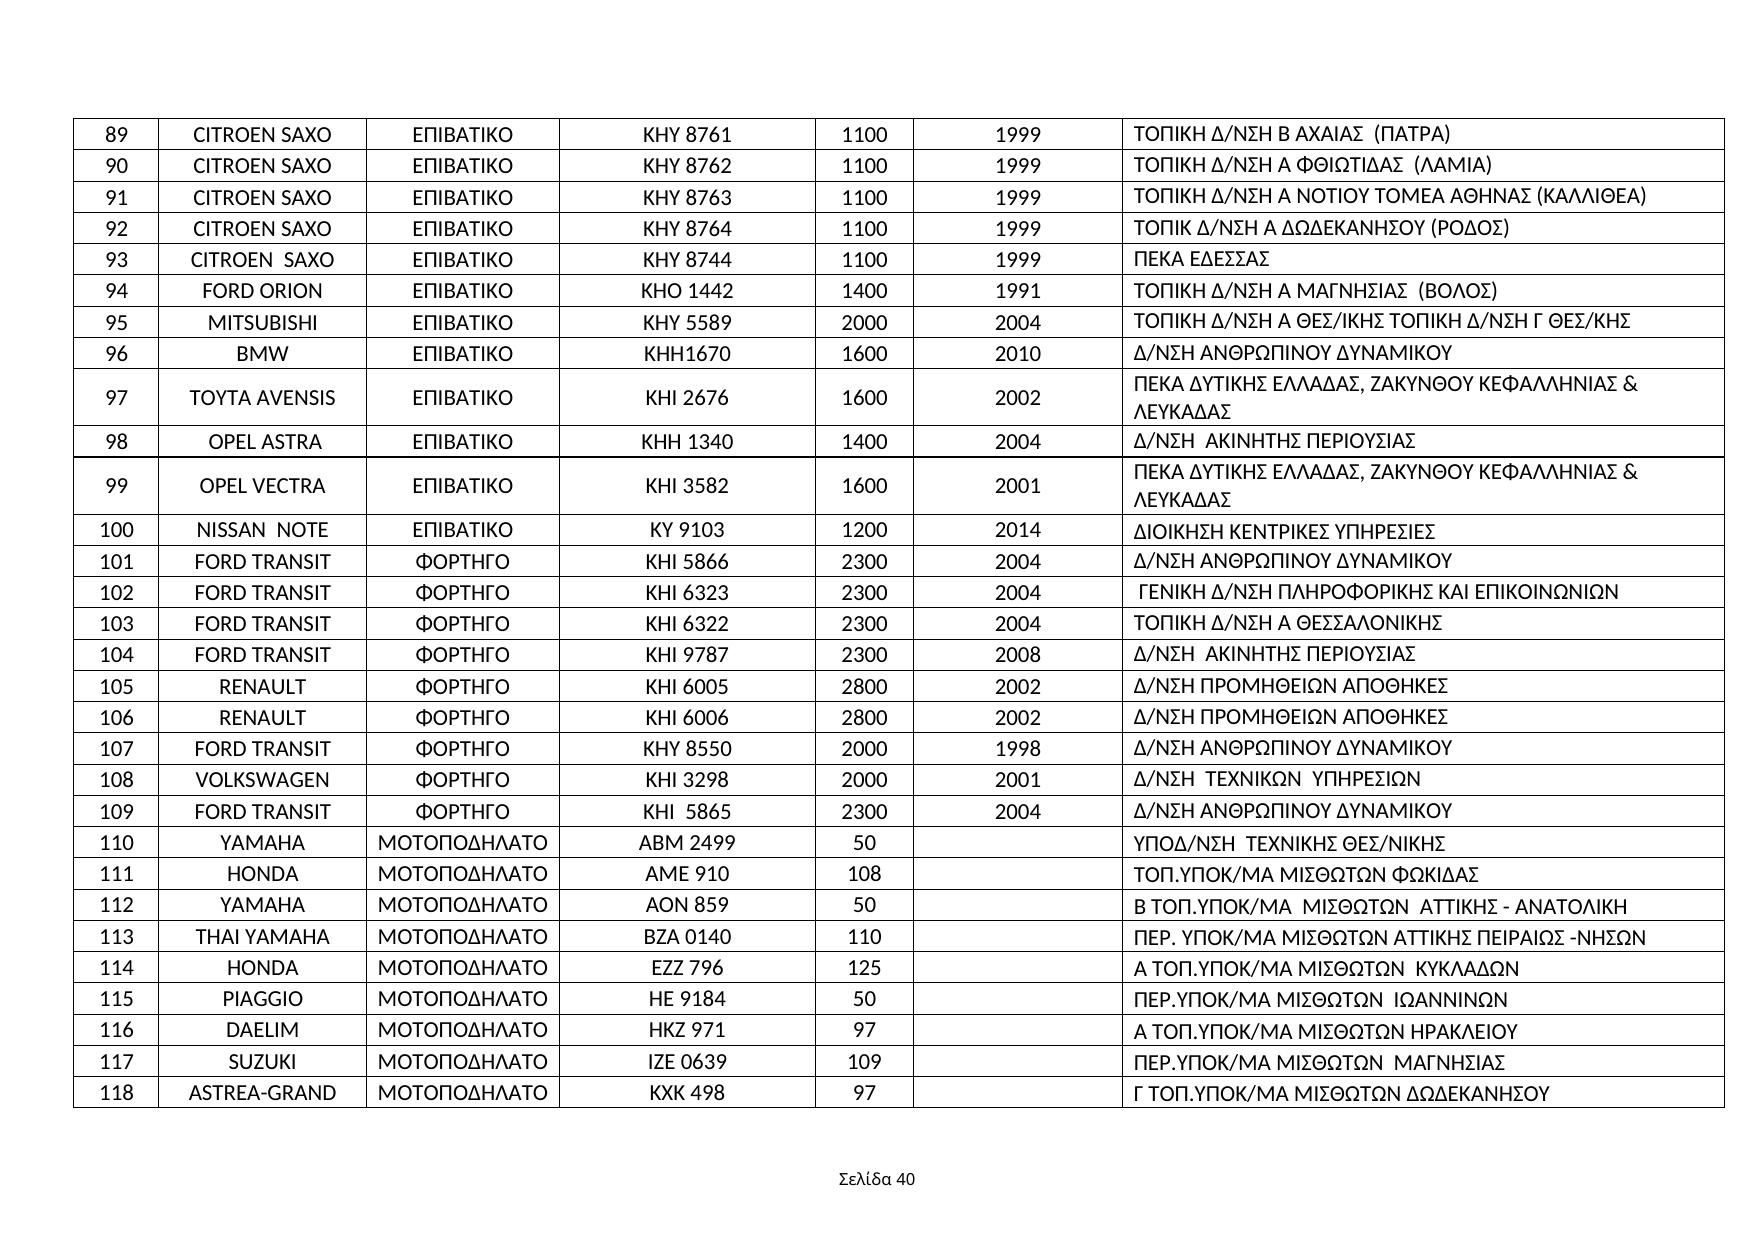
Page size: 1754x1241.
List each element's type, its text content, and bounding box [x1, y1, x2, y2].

table_cell RENAULT [159, 702, 366, 732]
table_cell FORD TRANSIT [159, 577, 366, 607]
table_cell 106 [74, 702, 158, 732]
table_cell ΚΗΙ 3582 [560, 458, 815, 513]
table_cell 2300 [816, 640, 913, 670]
table_cell KHY 5589 [560, 307, 815, 337]
table_cell ΕΠΙΒΑΤΙΚΟ [367, 426, 559, 456]
table_cell 2002 [914, 671, 1122, 701]
table_cell 2004 [914, 307, 1122, 337]
table_cell ΕΠΙΒΑΤΙΚΟ [367, 244, 559, 274]
table_cell ΑΜΕ 910 [560, 858, 815, 888]
table_cell Δ/ΝΣΗ ΑΝΘΡΩΠΙΝΟΥ ΔΥΝΑΜΙΚΟΥ [1123, 546, 1724, 576]
table_cell [914, 827, 1122, 857]
table_cell KHI 6322 [560, 608, 815, 638]
table_cell 2300 [816, 546, 913, 576]
table_cell 118 [74, 1077, 158, 1107]
table_cell OPEL VECTRA [159, 458, 366, 513]
table_cell ΤΟΠΙΚΗ Δ/ΝΣΗ Β ΑΧΑΙΑΣ (ΠΑΤΡΑ) [1123, 119, 1724, 149]
table_cell ΦΟΡΤΗΓΟ [367, 546, 559, 576]
table_cell CITROEN SAXO [159, 150, 366, 181]
table_cell 1100 [816, 244, 913, 274]
table_cell ΒΜW [159, 338, 366, 368]
table_cell 2800 [816, 671, 913, 701]
table_cell 104 [74, 640, 158, 670]
table_cell ΕΠΙΒΑΤΙΚΟ [367, 275, 559, 306]
table_cell [914, 858, 1122, 888]
table_cell ΦΟΡΤΗΓΟ [367, 640, 559, 670]
table_cell ΤΟΠΙΚΗ Δ/ΝΣΗ Α ΘΕΣ/ΙΚΗΣ ΤΟΠΙΚΗ Δ/ΝΣΗ Γ ΘΕΣ/ΚΗΣ [1123, 307, 1724, 337]
table_cell 1999 [914, 119, 1122, 149]
table_cell ΒΖΑ 0140 [560, 921, 815, 951]
table_cell ΜΙTSUBISHI [159, 307, 366, 337]
table_cell 50 [816, 827, 913, 857]
table_cell ΚΗΥ 8764 [560, 213, 815, 243]
table_cell 100 [74, 515, 158, 545]
table_cell Δ/ΝΣΗ ΠΡΟΜΗΘΕΙΩΝ ΑΠΟΘΗΚΕΣ [1123, 702, 1724, 732]
table_cell [914, 890, 1122, 920]
table_cell 1400 [816, 275, 913, 306]
table_cell ΕΠΙΒΑΤΙΚΟ [367, 213, 559, 243]
table_cell 97 [816, 1077, 913, 1107]
table_cell FORD TRANSIT [159, 640, 366, 670]
table_cell PIAGGIO [159, 983, 366, 1013]
table_cell TOYTA AVENSIS [159, 369, 366, 425]
table_cell 1999 [914, 213, 1122, 243]
table_cell SUZUKI [159, 1046, 366, 1076]
table_cell 91 [74, 182, 158, 212]
table_cell 2300 [816, 796, 913, 826]
table_cell ΚΗO 1442 [560, 275, 815, 306]
table_cell 1100 [816, 182, 913, 212]
table_cell FORD TRANSIT [159, 796, 366, 826]
table_cell NISSAN NOTE [159, 515, 366, 545]
table_cell FORD TRANSIT [159, 608, 366, 638]
table_cell 2004 [914, 546, 1122, 576]
table_cell 105 [74, 671, 158, 701]
table_cell 50 [816, 890, 913, 920]
table_cell KHI 6006 [560, 702, 815, 732]
table_cell ΦΟΡΤΗΓΟ [367, 702, 559, 732]
table_cell 110 [74, 827, 158, 857]
table_cell Δ/ΝΣΗ ΠΡΟΜΗΘΕΙΩΝ ΑΠΟΘΗΚΕΣ [1123, 671, 1724, 701]
table_cell 93 [74, 244, 158, 274]
table_cell 115 [74, 983, 158, 1013]
table_cell ΚΗΥ 8763 [560, 182, 815, 212]
table_cell 2004 [914, 577, 1122, 607]
table_cell ΙΖΕ 0639 [560, 1046, 815, 1076]
table_cell Δ/ΝΣΗ ΑΚΙΝΗΤΗΣ ΠΕΡΙΟΥΣΙΑΣ [1123, 426, 1724, 456]
table_cell 1999 [914, 150, 1122, 181]
table_cell ΚΥ 9103 [560, 515, 815, 545]
table_cell ΜΟΤΟΠΟΔΗΛΑΤΟ [367, 1077, 559, 1107]
table_cell ΜΟΤΟΠΟΔΗΛΑΤΟ [367, 827, 559, 857]
table_cell 92 [74, 213, 158, 243]
table_cell 117 [74, 1046, 158, 1076]
table_cell Δ/ΝΣΗ ΑΝΘΡΩΠΙΝΟΥ ΔΥΝΑΜΙΚΟΥ [1123, 796, 1724, 826]
table_cell ΜΟΤΟΠΟΔΗΛΑΤΟ [367, 983, 559, 1013]
table_cell 2004 [914, 796, 1122, 826]
table_cell ΦΟΡΤΗΓΟ [367, 671, 559, 701]
table_cell CITROEN SAXO [159, 213, 366, 243]
table_cell KHH 1340 [560, 426, 815, 456]
table_cell ΕΠΙΒΑΤΙΚΟ [367, 369, 559, 425]
table_cell KHI 3298 [560, 765, 815, 795]
table_cell ΜΟΤΟΠΟΔΗΛΑΤΟ [367, 952, 559, 982]
table_cell Δ/ΝΣΗ ΑΚΙΝΗΤΗΣ ΠΕΡΙΟΥΣΙΑΣ [1123, 640, 1724, 670]
table_cell 1999 [914, 244, 1122, 274]
table_cell ΠΕΡ.ΥΠΟΚ/ΜΑ ΜΙΣΘΩΤΩΝ ΙΩΑΝΝΙΝΩΝ [1123, 983, 1724, 1013]
table_cell 2002 [914, 702, 1122, 732]
table_cell ΤΟΠΙΚ Δ/ΝΣΗ Α ΔΩΔΕΚΑΝΗΣΟΥ (ΡΟΔΟΣ) [1123, 213, 1724, 243]
table_cell ΑΒΜ 2499 [560, 827, 815, 857]
table_cell ΕΠΙΒΑΤΙΚΟ [367, 307, 559, 337]
table_cell 2001 [914, 765, 1122, 795]
table_cell 1100 [816, 119, 913, 149]
table_cell ΜΟΤΟΠΟΔΗΛΑΤΟ [367, 1046, 559, 1076]
table_cell ΜΟΤΟΠΟΔΗΛΑΤΟ [367, 890, 559, 920]
table_cell 108 [74, 765, 158, 795]
table_cell 99 [74, 458, 158, 513]
table_cell ΠΕΚΑ ΔΥΤΙΚΗΣ ΕΛΛΑΔΑΣ, ΖΑΚΥΝΘΟΥ ΚΕΦΑΛΛΗΝΙΑΣ & ΛΕΥΚΑΔΑΣ [1123, 458, 1724, 513]
table_cell ΜΟΤΟΠΟΔΗΛΑΤΟ [367, 921, 559, 951]
table_cell ΕΠΙΒΑΤΙΚΟ [367, 182, 559, 212]
table_cell ΔΙΟΙΚΗΣΗ ΚΕΝΤΡΙΚΕΣ ΥΠΗΡΕΣΙΕΣ [1123, 515, 1724, 545]
table_cell VOLKSWAGEN [159, 765, 366, 795]
table_cell ΠΕΚΑ ΔΥΤΙΚΗΣ ΕΛΛΑΔΑΣ, ΖΑΚΥΝΘΟΥ ΚΕΦΑΛΛΗΝΙΑΣ & ΛΕΥΚΑΔΑΣ [1123, 369, 1724, 425]
table_cell 107 [74, 733, 158, 763]
table_cell 2000 [816, 765, 913, 795]
table_cell Α ΤΟΠ.ΥΠΟΚ/ΜΑ ΜΙΣΘΩΤΩΝ ΚΥΚΛΑΔΩΝ [1123, 952, 1724, 982]
table_cell Δ/ΝΣΗ ΤΕΧΝΙΚΩΝ ΥΠΗΡΕΣΙΩΝ [1123, 765, 1724, 795]
table_cell Δ/ΝΣΗ ΑΝΘΡΩΠΙΝΟΥ ΔΥΝΑΜΙΚΟΥ [1123, 338, 1724, 368]
table_cell ΦΟΡΤΗΓΟ [367, 733, 559, 763]
table_cell 50 [816, 983, 913, 1013]
table_cell ΚΗΥ 8762 [560, 150, 815, 181]
table_cell KHI 9787 [560, 640, 815, 670]
table_cell HONDA [159, 952, 366, 982]
table_cell ΕΖZ 796 [560, 952, 815, 982]
table_cell 116 [74, 1015, 158, 1045]
table_cell 110 [816, 921, 913, 951]
table_cell Δ/ΝΣΗ ΑΝΘΡΩΠΙΝΟΥ ΔΥΝΑΜΙΚΟΥ [1123, 733, 1724, 763]
table_cell CITROEN SAXO [159, 182, 366, 212]
table_cell ΦΟΡΤΗΓΟ [367, 765, 559, 795]
table_cell 1991 [914, 275, 1122, 306]
table_cell 1200 [816, 515, 913, 545]
table_cell RENAULT [159, 671, 366, 701]
table_cell 112 [74, 890, 158, 920]
table_cell 94 [74, 275, 158, 306]
table_cell 97 [816, 1015, 913, 1045]
table_cell ΗΕ 9184 [560, 983, 815, 1013]
table_cell 101 [74, 546, 158, 576]
table_cell ASTREA-GRAND [159, 1077, 366, 1107]
table_cell [914, 1015, 1122, 1045]
table_cell ΚΧΚ 498 [560, 1077, 815, 1107]
table_cell Β ΤΟΠ.ΥΠΟΚ/ΜΑ ΜΙΣΘΩΤΩΝ ΑΤΤΙΚΗΣ - ΑΝΑΤΟΛΙΚΗ [1123, 890, 1724, 920]
table_cell Α ΤΟΠ.ΥΠΟΚ/ΜΑ ΜΙΣΘΩΤΩΝ ΗΡΑΚΛΕΙΟΥ [1123, 1015, 1724, 1045]
table_cell ΤΟΠ.ΥΠΟΚ/ΜΑ ΜΙΣΘΩΤΩΝ ΦΩΚΙΔΑΣ [1123, 858, 1724, 888]
table_cell 2014 [914, 515, 1122, 545]
table_cell 113 [74, 921, 158, 951]
table_cell ΕΠΙΒΑΤΙΚΟ [367, 150, 559, 181]
table_cell ΑΟΝ 859 [560, 890, 815, 920]
table_cell ΕΠΙΒΑΤΙΚΟ [367, 119, 559, 149]
table_cell 125 [816, 952, 913, 982]
table_cell ΓΕΝΙΚΗ Δ/ΝΣΗ ΠΛΗΡΟΦΟΡΙΚΗΣ ΚΑΙ ΕΠΙΚΟΙΝΩΝΙΩΝ [1123, 577, 1724, 607]
table_cell KHI 6005 [560, 671, 815, 701]
table_cell 89 [74, 119, 158, 149]
table_cell ΚΗΥ 8761 [560, 119, 815, 149]
table_cell 2002 [914, 369, 1122, 425]
table_cell YAMAHA [159, 890, 366, 920]
table_cell ΜΟΤΟΠΟΔΗΛΑΤΟ [367, 858, 559, 888]
table_cell CITROEN SAXO [159, 119, 366, 149]
table_cell ΕΠΙΒΑΤΙΚΟ [367, 458, 559, 513]
table_cell ΤΗΑΙ ΥΑΜΑΗΑ [159, 921, 366, 951]
table_cell 103 [74, 608, 158, 638]
table_cell ΦΟΡΤΗΓΟ [367, 796, 559, 826]
table_cell FORD TRANSIT [159, 546, 366, 576]
table_cell ΤΟΠΙΚΗ Δ/ΝΣΗ Α ΝΟΤΙΟΥ ΤΟΜΕΑ ΑΘΗΝΑΣ (ΚΑΛΛΙΘΕΑ) [1123, 182, 1724, 212]
table_cell ΚΗΥ 8744 [560, 244, 815, 274]
table_cell 2300 [816, 608, 913, 638]
table_cell 2300 [816, 577, 913, 607]
table_cell Γ ΤΟΠ.ΥΠΟΚ/ΜΑ ΜΙΣΘΩΤΩΝ ΔΩΔΕΚΑΝΗΣΟΥ [1123, 1077, 1724, 1107]
table_cell ΕΠΙΒΑΤΙΚΟ [367, 338, 559, 368]
table_cell 90 [74, 150, 158, 181]
table_cell 2004 [914, 426, 1122, 456]
table_cell [914, 1046, 1122, 1076]
table_cell 2008 [914, 640, 1122, 670]
table_cell 108 [816, 858, 913, 888]
table_cell ΦΟΡΤΗΓΟ [367, 608, 559, 638]
table_cell 1998 [914, 733, 1122, 763]
table_cell 1100 [816, 213, 913, 243]
table_cell KHI 5866 [560, 546, 815, 576]
table_cell ΠΕΡ.ΥΠΟΚ/ΜΑ ΜΙΣΘΩΤΩΝ ΜΑΓΝΗΣΙΑΣ [1123, 1046, 1724, 1076]
table_cell [914, 1077, 1122, 1107]
table_cell ΕΠΙΒΑΤΙΚΟ [367, 515, 559, 545]
table_cell 1600 [816, 458, 913, 513]
table_cell ΦΟΡΤΗΓΟ [367, 577, 559, 607]
table_cell FORD TRANSIT [159, 733, 366, 763]
table_cell 1400 [816, 426, 913, 456]
table_cell 95 [74, 307, 158, 337]
table_cell 2800 [816, 702, 913, 732]
table_cell 2001 [914, 458, 1122, 513]
table_cell OPEL ASTRA [159, 426, 366, 456]
table_cell 109 [816, 1046, 913, 1076]
table_cell ΤΟΠΙΚΗ Δ/ΝΣΗ Α ΦΘΙΩΤΙΔΑΣ (ΛΑΜΙΑ) [1123, 150, 1724, 181]
table_cell [914, 921, 1122, 951]
table_cell YΠΟΔ/ΝΣΗ ΤΕΧΝΙΚΗΣ ΘΕΣ/ΝΙΚΗΣ [1123, 827, 1724, 857]
table_cell 96 [74, 338, 158, 368]
table_cell HONDA [159, 858, 366, 888]
table_cell ΥΑΜΑΗΑ [159, 827, 366, 857]
table_cell 1600 [816, 369, 913, 425]
table_cell ΤΟΠΙΚΗ Δ/ΝΣΗ Α ΜΑΓΝΗΣΙΑΣ (ΒΟΛΟΣ) [1123, 275, 1724, 306]
table_cell 102 [74, 577, 158, 607]
table_cell ΤΟΠΙΚΗ Δ/ΝΣΗ Α ΘΕΣΣΑΛΟΝΙΚΗΣ [1123, 608, 1724, 638]
table_cell KHI 2676 [560, 369, 815, 425]
table_cell 2010 [914, 338, 1122, 368]
table_cell 1999 [914, 182, 1122, 212]
table_cell 109 [74, 796, 158, 826]
table_cell CITROEN SAXO [159, 244, 366, 274]
table_cell FORD ORION [159, 275, 366, 306]
table_cell ΠΕΡ. ΥΠΟΚ/ΜΑ ΜΙΣΘΩΤΩΝ ΑΤΤΙΚΗΣ ΠΕΙΡΑΙΩΣ -ΝΗΣΩΝ [1123, 921, 1724, 951]
table_cell KHY 8550 [560, 733, 815, 763]
table_cell 111 [74, 858, 158, 888]
table_cell [914, 983, 1122, 1013]
table_cell ΜΟΤΟΠΟΔΗΛΑΤΟ [367, 1015, 559, 1045]
table_cell KHH1670 [560, 338, 815, 368]
table_cell 98 [74, 426, 158, 456]
table_cell 2000 [816, 307, 913, 337]
table_cell KHI 6323 [560, 577, 815, 607]
table_cell KHI 5865 [560, 796, 815, 826]
table_cell 114 [74, 952, 158, 982]
table_cell 2000 [816, 733, 913, 763]
table_cell 2004 [914, 608, 1122, 638]
table_cell 1100 [816, 150, 913, 181]
table_cell 1600 [816, 338, 913, 368]
table_cell DAELIM [159, 1015, 366, 1045]
table_cell ΠΕΚΑ ΕΔΕΣΣΑΣ [1123, 244, 1724, 274]
table_cell [914, 952, 1122, 982]
table_cell ΗΚΖ 971 [560, 1015, 815, 1045]
table_cell 97 [74, 369, 158, 425]
